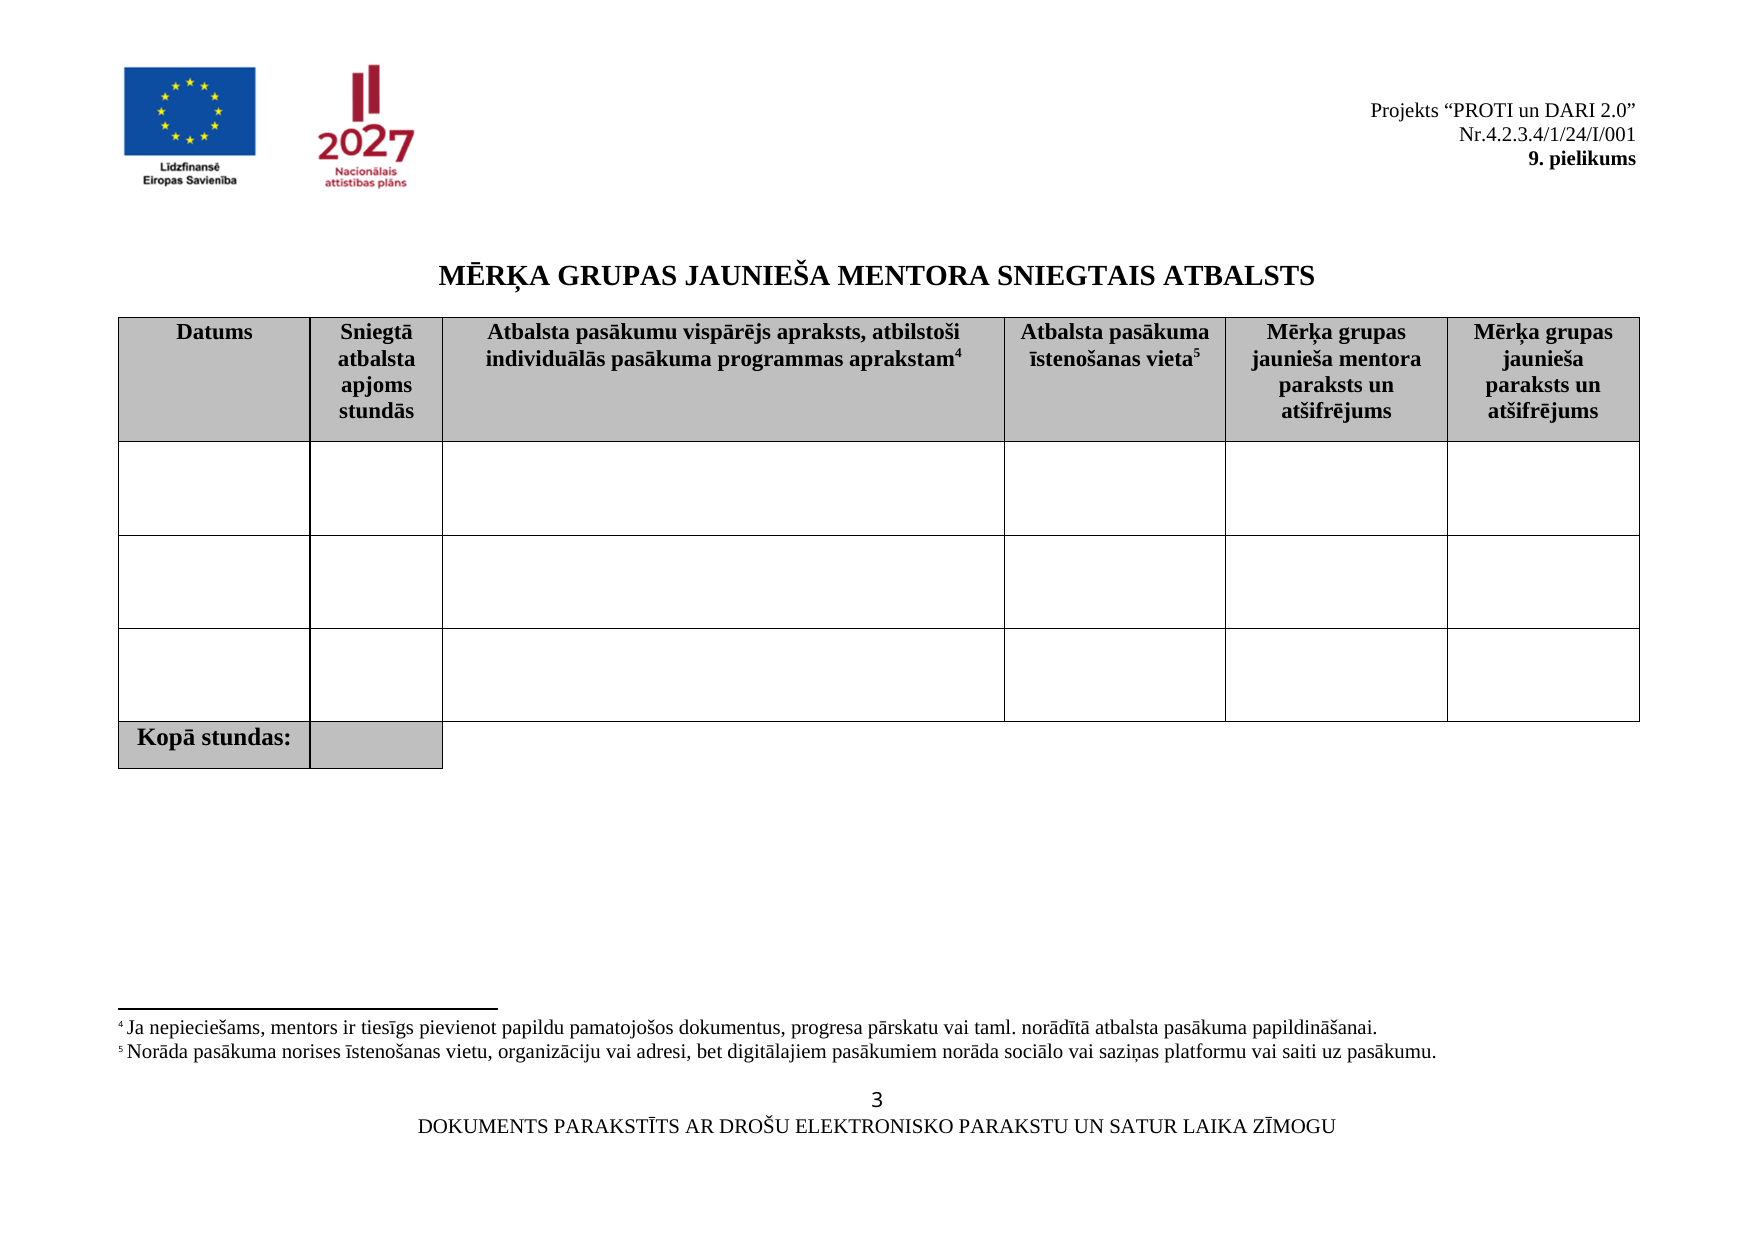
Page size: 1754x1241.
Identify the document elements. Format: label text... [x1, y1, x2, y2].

table_cell [1226, 442, 1447, 534]
table_cell [119, 536, 309, 628]
table_header Atbalsta pasākumu vispārējs apraksts, atbilstoši individuālās pasākuma programmas aprakstam [443, 318, 1004, 441]
table_header Mērķa grupas jaunieša mentora paraksts un atšifrējums [1226, 318, 1447, 441]
table_header Sniegtā atbalsta apjoms stundās [311, 318, 442, 441]
picture [118, 61, 417, 190]
table_cell [119, 629, 309, 721]
table_header Atbalsta pasākuma īstenošanas vieta [1005, 318, 1225, 441]
table_cell [1448, 442, 1639, 534]
table_cell [1226, 629, 1447, 721]
table_cell [443, 442, 1004, 534]
table_header Datums [119, 318, 309, 441]
text MĒRĶA GRUPAS JAUNIEŠA MENTORA SNIEGTAIS ATBALSTS [118, 258, 1636, 291]
table_cell [443, 536, 1004, 628]
table_cell [1005, 536, 1225, 628]
table_cell [1448, 629, 1639, 721]
table_cell Kopā stundas: [119, 722, 309, 768]
table_cell [1005, 629, 1225, 721]
table_cell [311, 722, 442, 768]
table_cell [311, 536, 442, 628]
table_cell [1226, 536, 1447, 628]
table_cell [311, 442, 442, 534]
table_cell [311, 629, 442, 721]
table_cell [1448, 536, 1639, 628]
table_header Mērķa grupas jaunieša paraksts un atšifrējums [1448, 318, 1639, 441]
table_cell [443, 629, 1004, 721]
table_cell [119, 442, 309, 534]
table_cell [1005, 442, 1225, 534]
